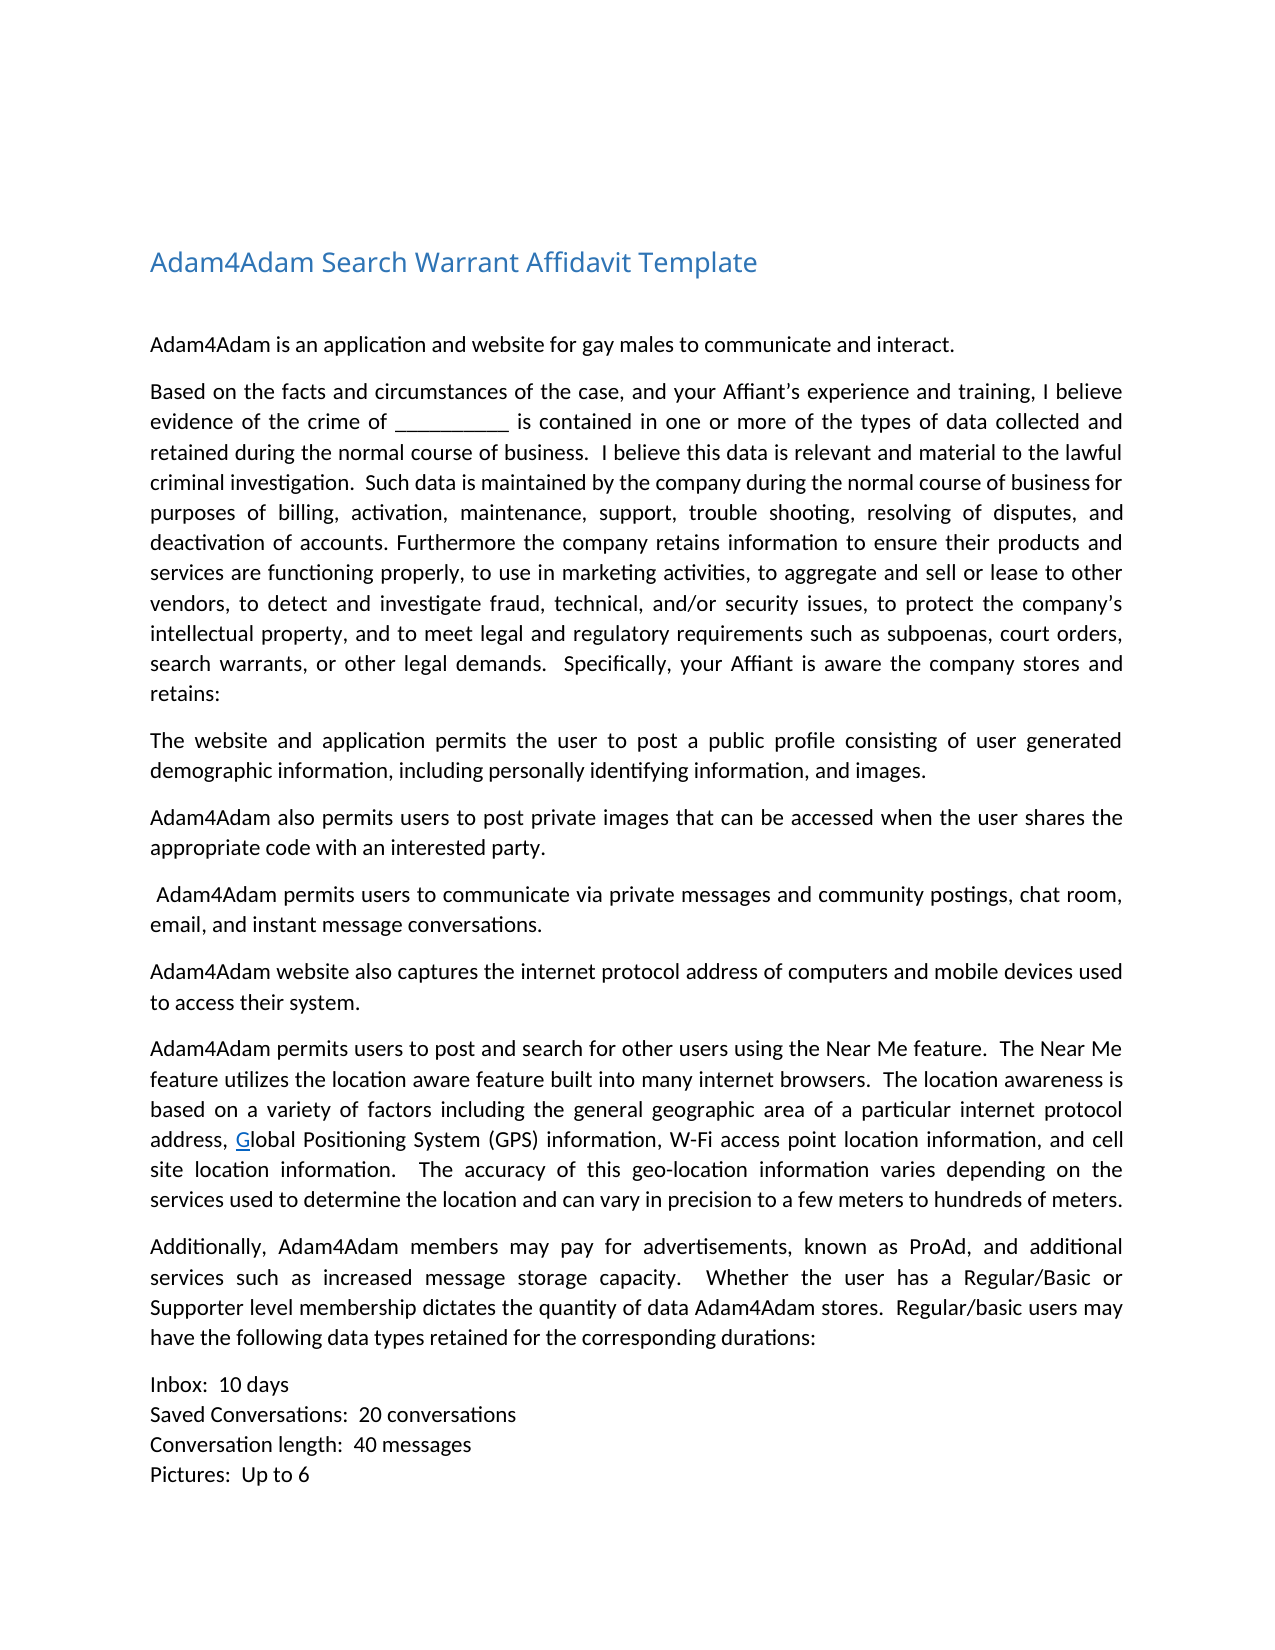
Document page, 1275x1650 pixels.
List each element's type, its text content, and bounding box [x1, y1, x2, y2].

text Saved Conversations: 20 conversations [150, 1400, 1125, 1428]
text Conversation length: 40 messages [150, 1430, 1125, 1458]
text Additionally, Adam4Adam members may pay for advertisements, known as ProAd, and additional services such as increased message storage capacity. Whether the user has a Regular/Basic or Supporter level membership dictates the quantity of data Adam4Adam stores. Regular/basic users may have the following data types retained for the corresponding durations: [150, 1232, 1125, 1351]
text The website and application permits the user to post a public profile consisting of user generated demographic information, including personally identifying information, and images. [150, 726, 1125, 784]
text Inbox: 10 days [150, 1370, 1125, 1398]
subtitle Adam4Adam Search Warrant Affidavit Template [150, 244, 1125, 281]
text Adam4Adam also permits users to post private images that can be accessed when the user shares the appropriate code with an interested party. [150, 803, 1125, 862]
text Based on the facts and circumstances of the case, and your Affiant’s experience and training, I believe evidence of the crime of __________ is contained in one or more of the types of data collected and retained during the normal course of business. I believe this data is relevant and material to the lawful criminal investigation. Such data is maintained by the company during the normal course of business for purposes of billing, activation, maintenance, support, trouble shooting, resolving of disputes, and deactivation of accounts. Furthermore the company retains information to ensure their products and services are functioning properly, to use in marketing activities, to aggregate and sell or lease to other vendors, to detect and investigate fraud, technical, and/or security issues, to protect the company’s intellectual property, and to meet legal and regulatory requirements such as subpoenas, court orders, search warrants, or other legal demands. Specifically, your Affiant is aware the company stores and retains: [150, 377, 1125, 707]
text Adam4Adam permits users to communicate via private messages and community postings, chat room, email, and instant message conversations. [150, 880, 1125, 939]
text Pictures: Up to 6 [150, 1461, 1125, 1489]
text Adam4Adam permits users to post and search for other users using the Near Me feature. The Near Me feature utilizes the location aware feature built into many internet browsers. The location awareness is based on a variety of factors including the general geographic area of a particular internet protocol address, Global Positioning System (GPS) information, W-Fi access point location information, and cell site location information. The accuracy of this geo-location information varies depending on the services used to determine the location and can vary in precision to a few meters to hundreds of meters. [150, 1034, 1125, 1214]
text Adam4Adam website also captures the internet protocol address of computers and mobile devices used to access their system. [150, 957, 1125, 1016]
text Adam4Adam is an application and website for gay males to communicate and interact. [150, 330, 1125, 358]
